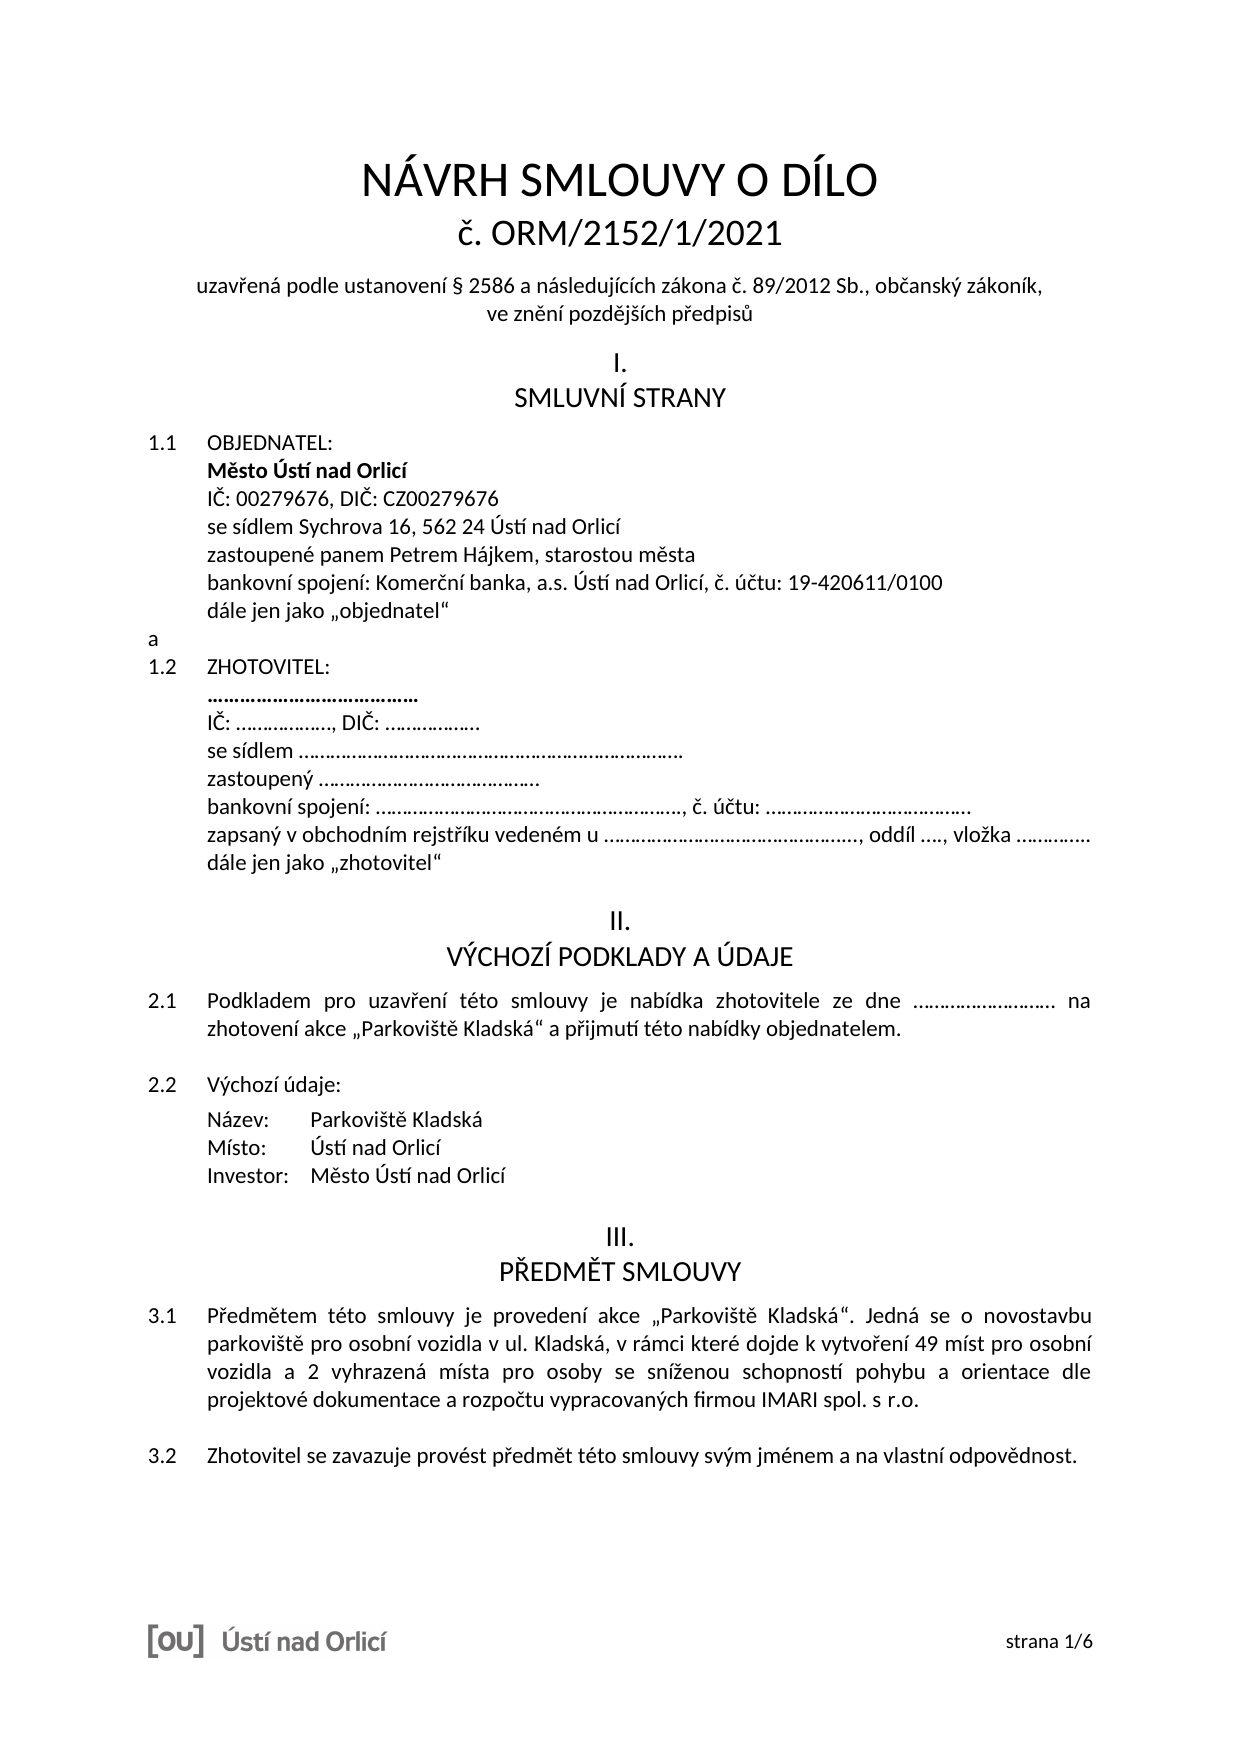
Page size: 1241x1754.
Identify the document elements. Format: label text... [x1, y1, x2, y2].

text zastoupené panem Petrem Hájkem, starostou města [207, 540, 1092, 568]
text zapsaný v obchodním rejstříku vedeném u ………………………………………..., oddíl …., vložka ………….. [207, 820, 1092, 848]
text 2.1 Podkladem pro uzavření této smlouvy je nabídka zhotovitele ze dne ……………………… na zhotovení akce „Parkoviště Kladská“ a přijmutí této nabídky objednatelem. [148, 986, 1092, 1042]
text zastoupený …………………………………… [207, 764, 1092, 792]
text se sídlem ………………………………………………………………. [207, 736, 1092, 764]
text 3.2 Zhotovitel se zavazuje provést předmět této smlouvy svým jménem a na vlastní odpovědnost. [148, 1441, 1092, 1469]
text se sídlem Sychrova 16, 562 24 Ústí nad Orlicí [207, 512, 1092, 540]
text bankovní spojení: …………………………………………………., č. účtu: ………………………………… [207, 792, 1092, 820]
text Místo: Ústí nad Orlicí [207, 1133, 1092, 1162]
text a [148, 624, 1092, 652]
text uzavřená podle ustanovení § následujících zákona č. 89/2012 Sb., občanský zákoník, ve znění pozdějších předpisů [148, 271, 1092, 327]
picture [147, 1623, 388, 1659]
text Město Ústí nad Orlicí [207, 456, 1092, 484]
title NÁVRH SMLOUVY O DÍLO [148, 148, 1092, 209]
text č. ORM/2152/1/2021 [148, 209, 1092, 254]
text 3.1 Předmětem této smlouvy je provedení akce „Parkoviště Kladská“. Jedná se o novostavbu parkoviště pro osobní vozidla v ul. Kladská, v rámci které dojde k vytvoření 49 míst pro osobní vozidla a 2 vyhrazená místa pro osoby se sníženou schopností pohybu a orientace dle projektové dokumentace a rozpočtu vypracovaných firmou IMARI spol. s r.o. [148, 1301, 1092, 1413]
text výchozí podklady a údaje [148, 938, 1092, 974]
text dále jen jako „objednatel“ [207, 596, 1092, 624]
text IČ: 00279676, DIČ: CZ00279676 [207, 484, 1092, 512]
text Investor: Město Ústí nad Orlicí [207, 1162, 1092, 1189]
text Název: Parkoviště Kladská [207, 1106, 1092, 1133]
text 1.1 OBJEDNATEL: [148, 428, 1092, 456]
text 2.2 Výchozí údaje: [148, 1070, 1092, 1098]
text 1.2 ZHOTOVITEL: [148, 652, 1092, 680]
text dále jen jako „zhotovitel“ [207, 848, 1092, 876]
text ………………………………… [207, 680, 1092, 708]
text bankovní spojení: Komerční banka, a.s. Ústí nad Orlicí, č. účtu: 19-420611/0100 [207, 568, 1092, 596]
text Smluvní strany [148, 379, 1092, 415]
text I. [148, 344, 1092, 379]
text III. [148, 1218, 1092, 1253]
text předmět smlouvy [148, 1253, 1092, 1289]
text II. [148, 902, 1092, 938]
text IČ: ………………, DIČ: ……………… [207, 708, 1092, 736]
